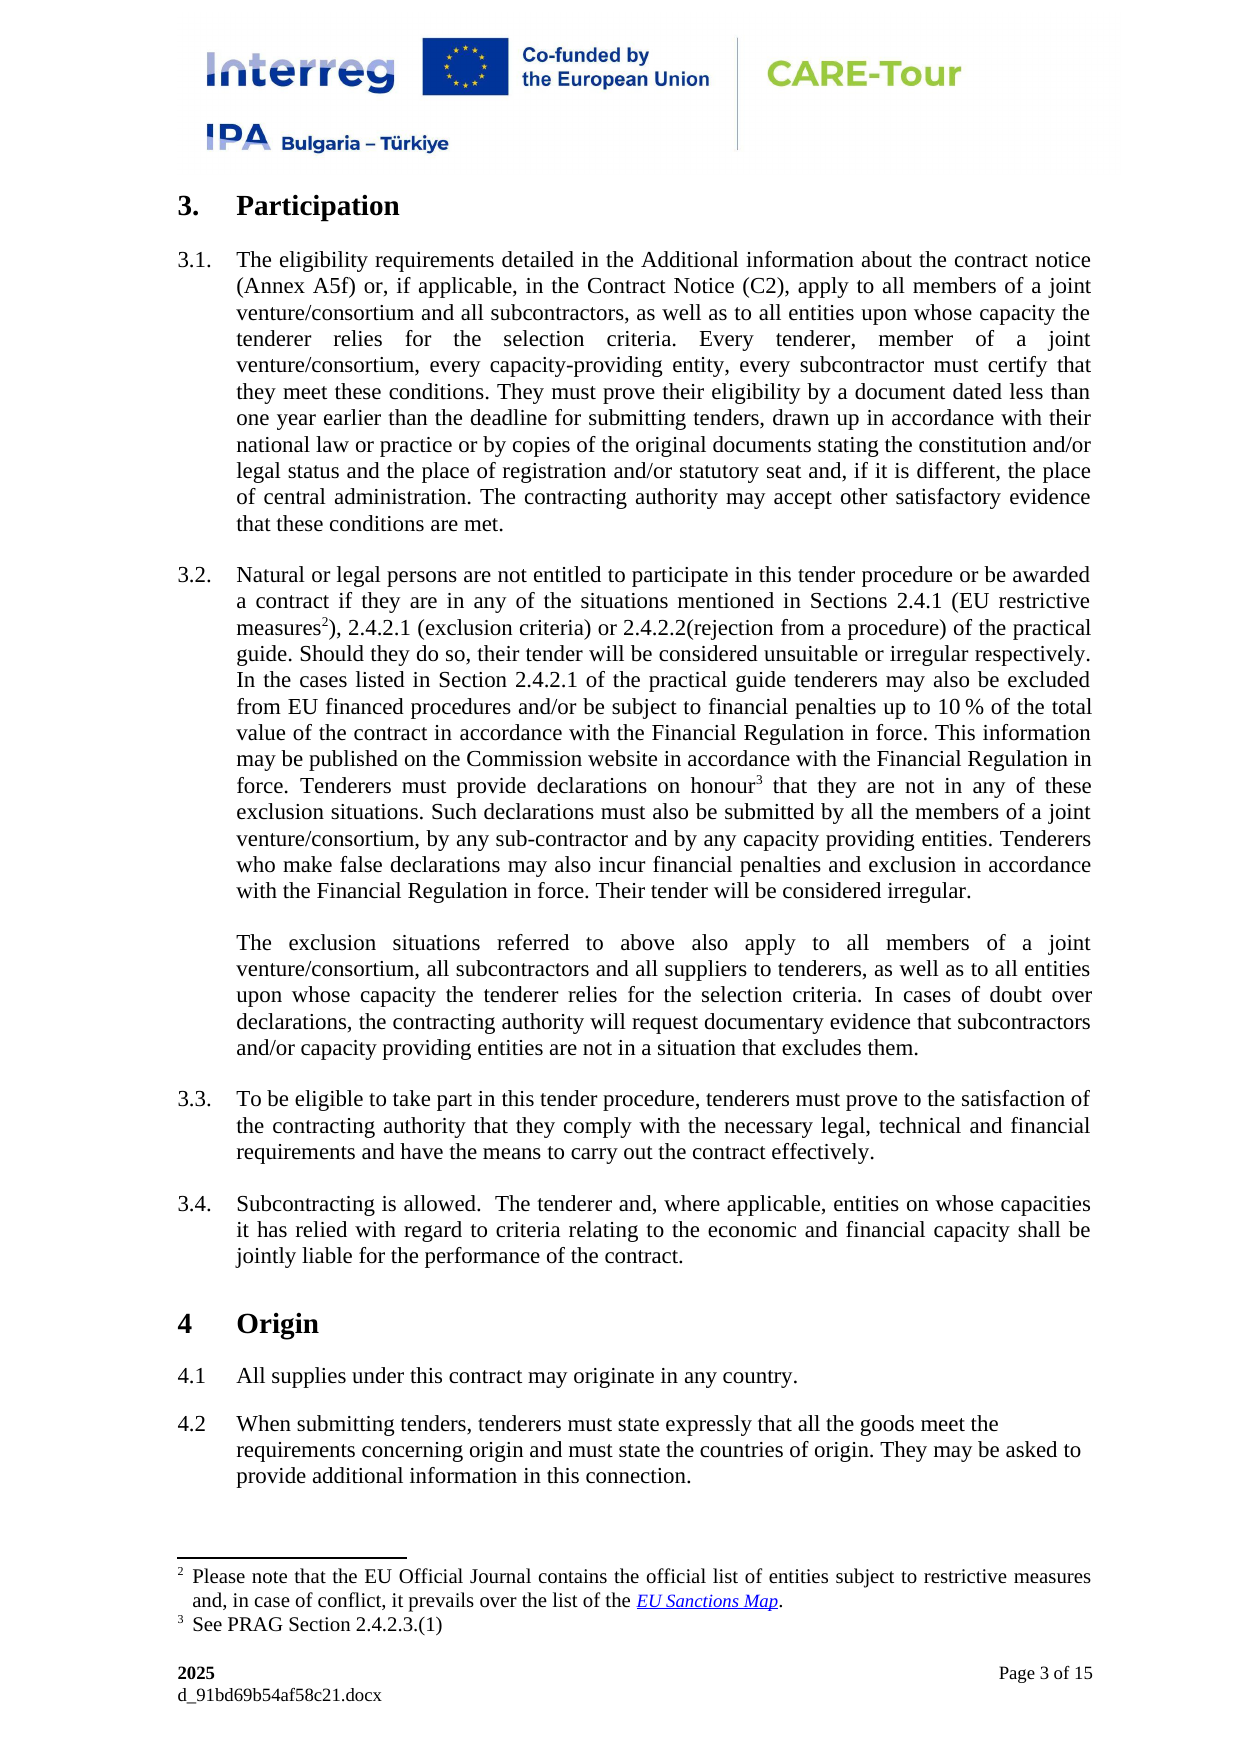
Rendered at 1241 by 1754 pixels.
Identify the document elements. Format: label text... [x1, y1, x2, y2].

subtitle The exclusion situations referred to above also apply to all members of a joint venture/consortium, all subcontractors and all suppliers to tenderers, as well as to all entities upon whose capacity the tenderer relies for the selection criteria. In cases of doubt over declarations, the contracting authority will request documentary evidence that subcontractors and/or capacity providing entities are not in a situation that excludes them. [236, 929, 1092, 1061]
subtitle 3.1. The eligibility requirements detailed in the Additional information about the contract notice (Annex A5f) or, if applicable, in the Contract Notice (C2), apply to all members of a joint venture/consortium and all subcontractors, as well as to all entities upon whose capacity the tenderer relies for the selection criteria. Every tenderer, member of a joint venture/consortium, every capacity-providing entity, every subcontractor must certify that they meet these conditions. They must prove their eligibility by a document dated less than one year earlier than the deadline for submitting tenders, drawn up in accordance with their national law or practice or by copies of the original documents stating the constitution and/or legal status and the place of registration and/or statutory seat and, if it is different, the place of central administration. The contracting authority may accept other satisfactory evidence that these conditions are met. [177, 246, 1092, 536]
subtitle 4 Origin [177, 1306, 1092, 1340]
subtitle 3.2. Natural or legal persons are not entitled to participate in this tender procedure or be awarded a contract if they are in any of the situations mentioned in Sections 2.4.1 (EU restrictive measures), 2.4.2.1 (exclusion criteria) or 2.4.2.2(rejection from a procedure) of the practical guide. Should they do so, their tender will be considered unsuitable or irregular respectively. In the cases listed in Section 2.4.2.1 of the practical guide tenderers may also be excluded from EU financed procedures and/or be subject to financial penalties up to 10 % of the total value of the contract in accordance with the Financial Regulation in force. This information may be published on the Commission website in accordance with the Financial Regulation in force. Tenderers must provide declarations on honour that they are not in any of these exclusion situations. Such declarations must also be submitted by all the members of a joint venture/consortium, by any sub-contractor and by any capacity providing entities. Tenderers who make false declarations may also incur financial penalties and exclusion in accordance with the Financial Regulation in force. Their tender will be considered irregular. [177, 561, 1092, 904]
subtitle 3.3. To be eligible to take part in this tender procedure, tenderers must prove to the satisfaction of the contracting authority that they comply with the necessary legal, technical and financial requirements and have the means to carry out the contract effectively. [177, 1086, 1092, 1164]
subtitle 3.4. Subcontracting is allowed. The tenderer and, where applicable, entities on whose capacities it has relied with regard to criteria relating to the economic and financial capacity shall be jointly liable for the performance of the contract. [177, 1189, 1092, 1269]
picture [177, 12, 1121, 175]
text 4.2 When submitting tenders, tenderers must state expressly that all the goods meet the requirements concerning origin and must state the countries of origin. They may be asked to provide additional information in this connection. [177, 1410, 1092, 1489]
subtitle 3. Participation [177, 188, 1092, 221]
text 4.1 All supplies under this contract may originate in any country. [177, 1363, 1092, 1389]
